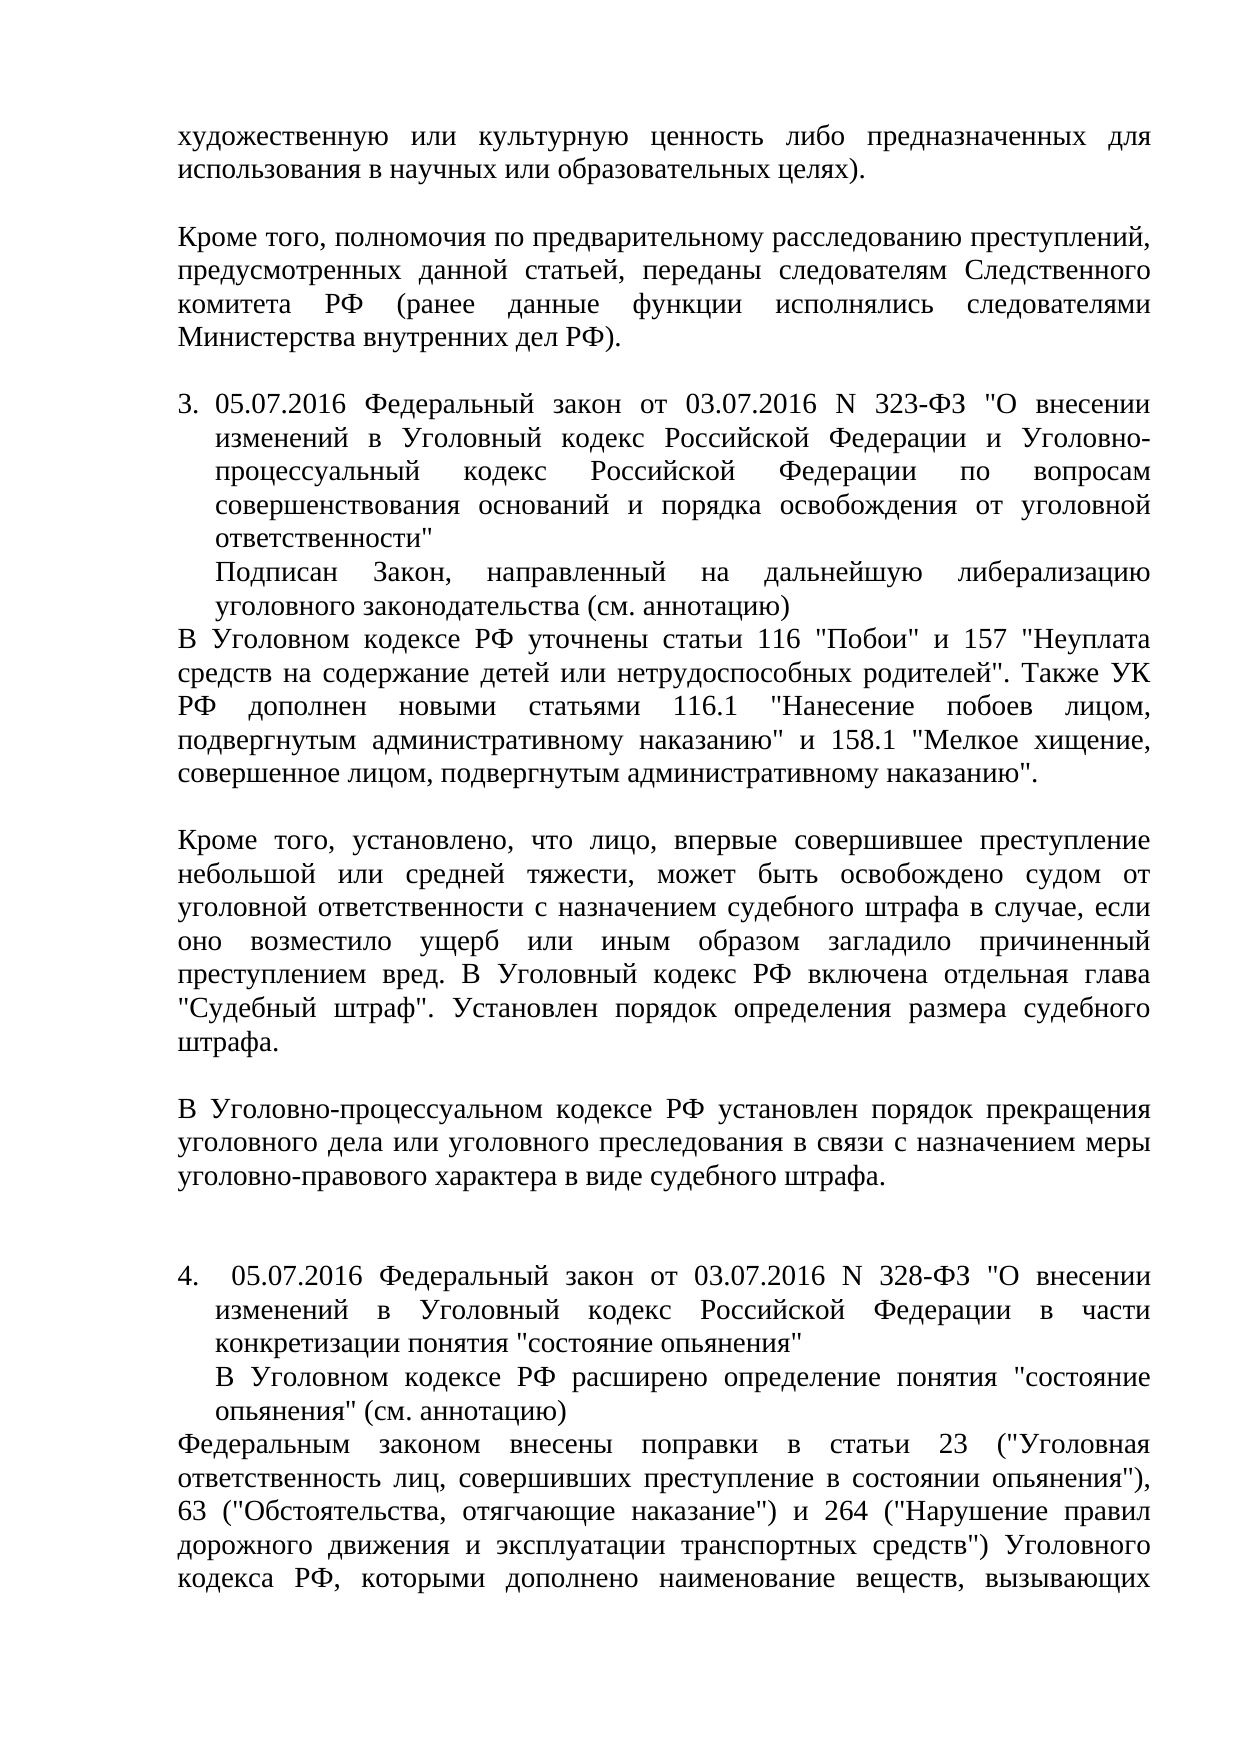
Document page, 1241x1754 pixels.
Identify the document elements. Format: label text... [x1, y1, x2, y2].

list Подписан Закон, направленный на дальнейшую либерализацию уголовного законодательства (см. аннотацию) [215, 554, 1152, 621]
list В Уголовном кодексе РФ расширено определение понятия "состояние опьянения" (см. аннотацию) [215, 1359, 1152, 1426]
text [177, 118, 1152, 185]
text Кроме того, полномочия по предварительному расследованию преступлений, предусмотренных данной статьей, переданы следователям Следственного комитета РФ (ранее данные функции исполнялись следователями Министерства внутренних дел РФ). [177, 219, 1152, 353]
text Кроме того, установлено, что лицо, впервые совершившее преступление небольшой или средней тяжести, может быть освобождено судом от уголовной ответственности с назначением судебного штрафа в случае, если оно возместило ущерб или иным образом загладило причиненный преступлением вред. В Уголовный кодекс РФ включена отдельная глава "Судебный штраф". Установлен порядок определения размера судебного штрафа. [177, 822, 1152, 1057]
list 05.07.2016 Федеральный закон от 03.07.2016 N 323-ФЗ "О внесении изменений в Уголовный кодекс Российской Федерации и Уголовно-процессуальный кодекс Российской Федерации по вопросам совершенствования оснований и порядка освобождения от уголовной ответственности" [177, 386, 1152, 554]
text В Уголовном кодексе РФ уточнены статьи 116 "Побои" и 157 "Неуплата средств на содержание детей или нетрудоспособных родителей". Также УК РФ дополнен новыми статьями 116.1 "Нанесение побоев лицом, подвергнутым административному наказанию" и 158.1 "Мелкое хищение, совершенное лицом, подвергнутым административному наказанию". [177, 621, 1152, 789]
list 05.07.2016 Федеральный закон от 03.07.2016 N 328-ФЗ "О внесении изменений в Уголовный кодекс Российской Федерации в части конкретизации понятия "состояние опьянения" [177, 1258, 1152, 1359]
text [177, 1426, 1152, 1594]
text В Уголовно-процессуальном кодексе РФ установлен порядок прекращения уголовного дела или уголовного преследования в связи с назначением меры уголовно-правового характера в виде судебного штрафа. [177, 1091, 1152, 1191]
